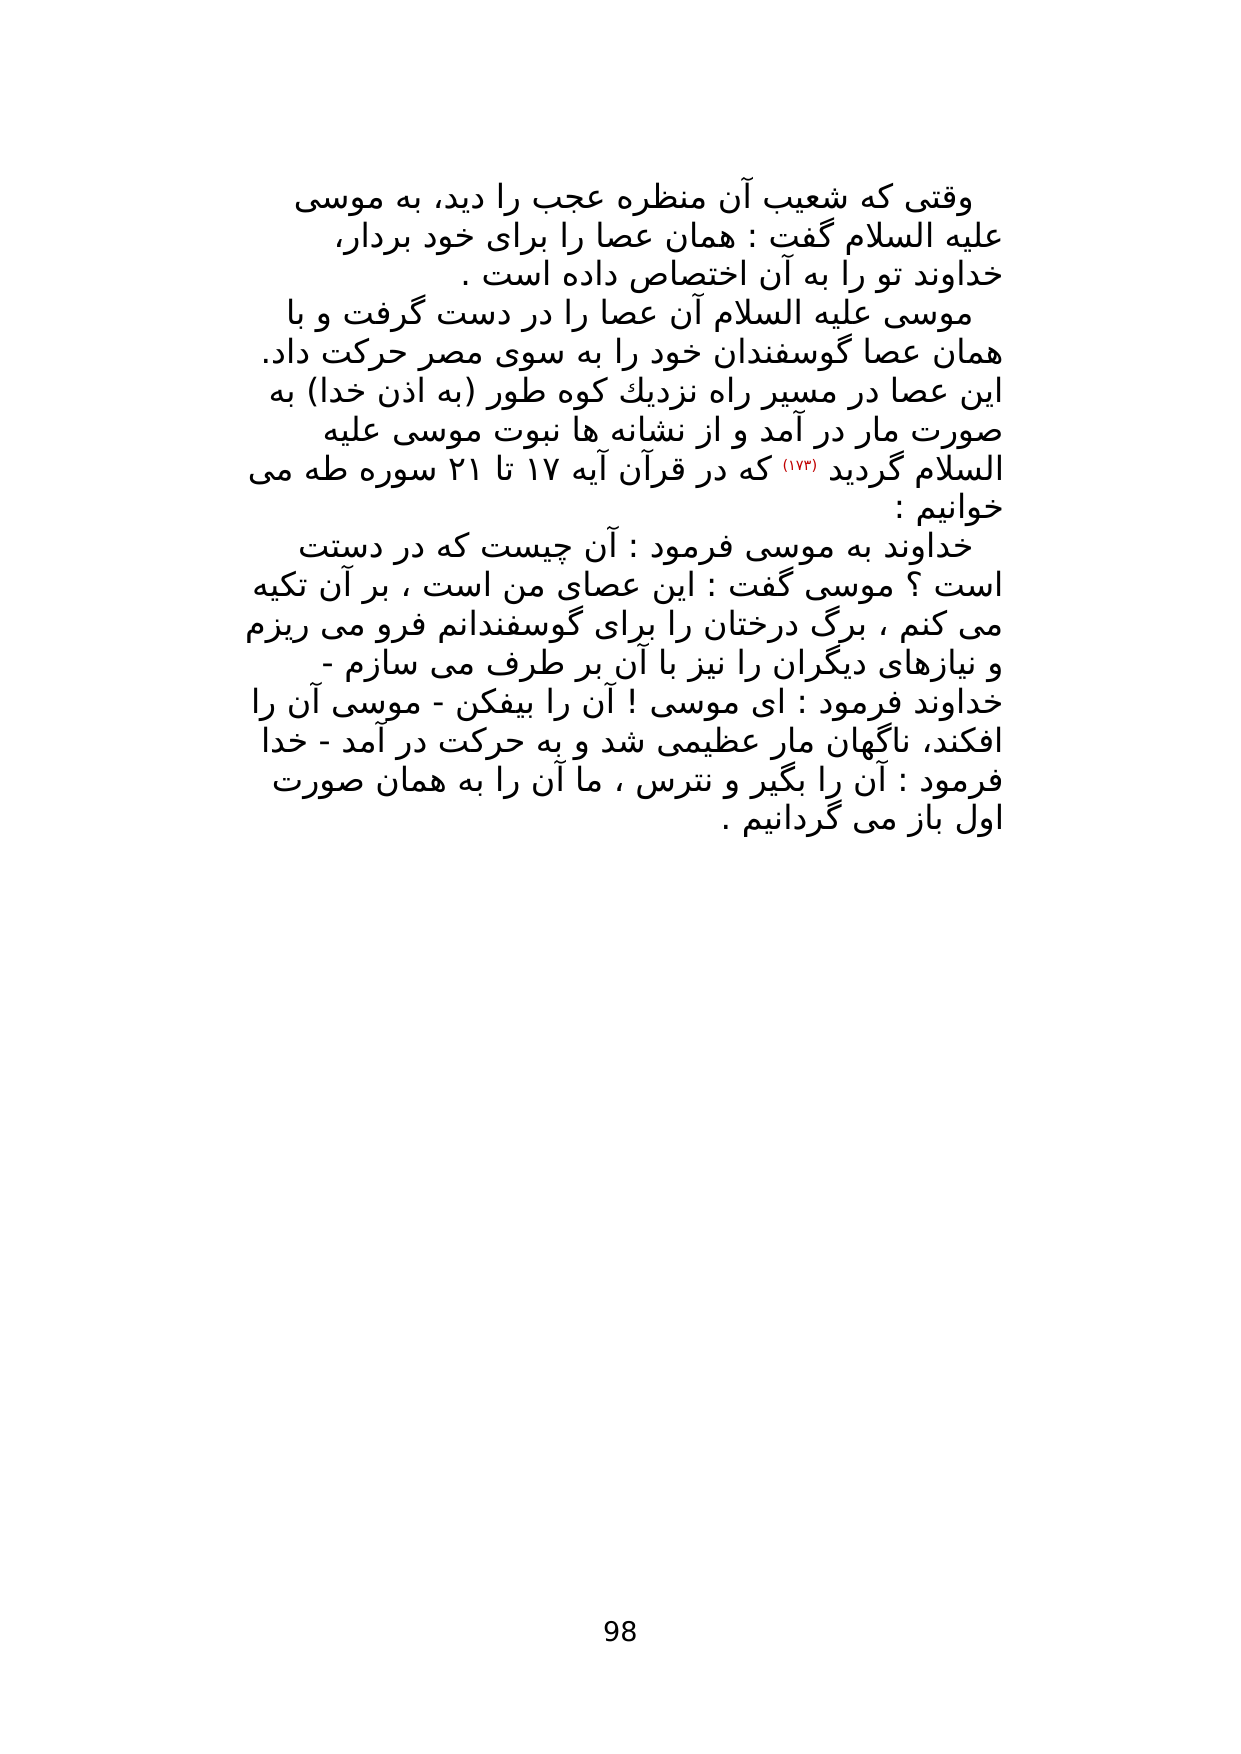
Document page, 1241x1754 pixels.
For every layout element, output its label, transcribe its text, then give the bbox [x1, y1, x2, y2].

text خداوند به موسى فرمود : آن چيست كه در دستت است ؟ موسى گفت : اين عصاى من است ، بر آن تكيه مى كنم ، برگ درختان را براى گوسفندانم فرو مى ريزم و نيازهاى ديگران را نيز با آن بر طرف مى سازم - خداوند فرمود : اى موسى ! آن را بيفكن - موسى آن را افكند، ناگهان مار عظيمى شد و به حركت در آمد - خدا فرمود : آن را بگير و نترس ، ما آن را به همان صورت اول باز مى گردانيم . [236, 527, 1004, 838]
text موسى عليه السلام آن عصا را در دست گرفت و با همان عصا گوسفندان خود را به سوى مصر حركت داد. اين عصا در مسير راه نزديك كوه طور (به اذن خدا) به صورت مار در آمد و از نشانه ها نبوت موسى عليه السلام گرديد (١٧٣) كه در قرآن آيه ١٧ تا ٢١ سوره طه مى خوانيم : [236, 294, 1004, 527]
text وقتى كه شعيب آن منظره عجب را ديد، به موسى عليه السلام گفت : همان عصا را براى خود بردار، خداوند تو را به آن اختصاص داده است . [236, 177, 1004, 294]
